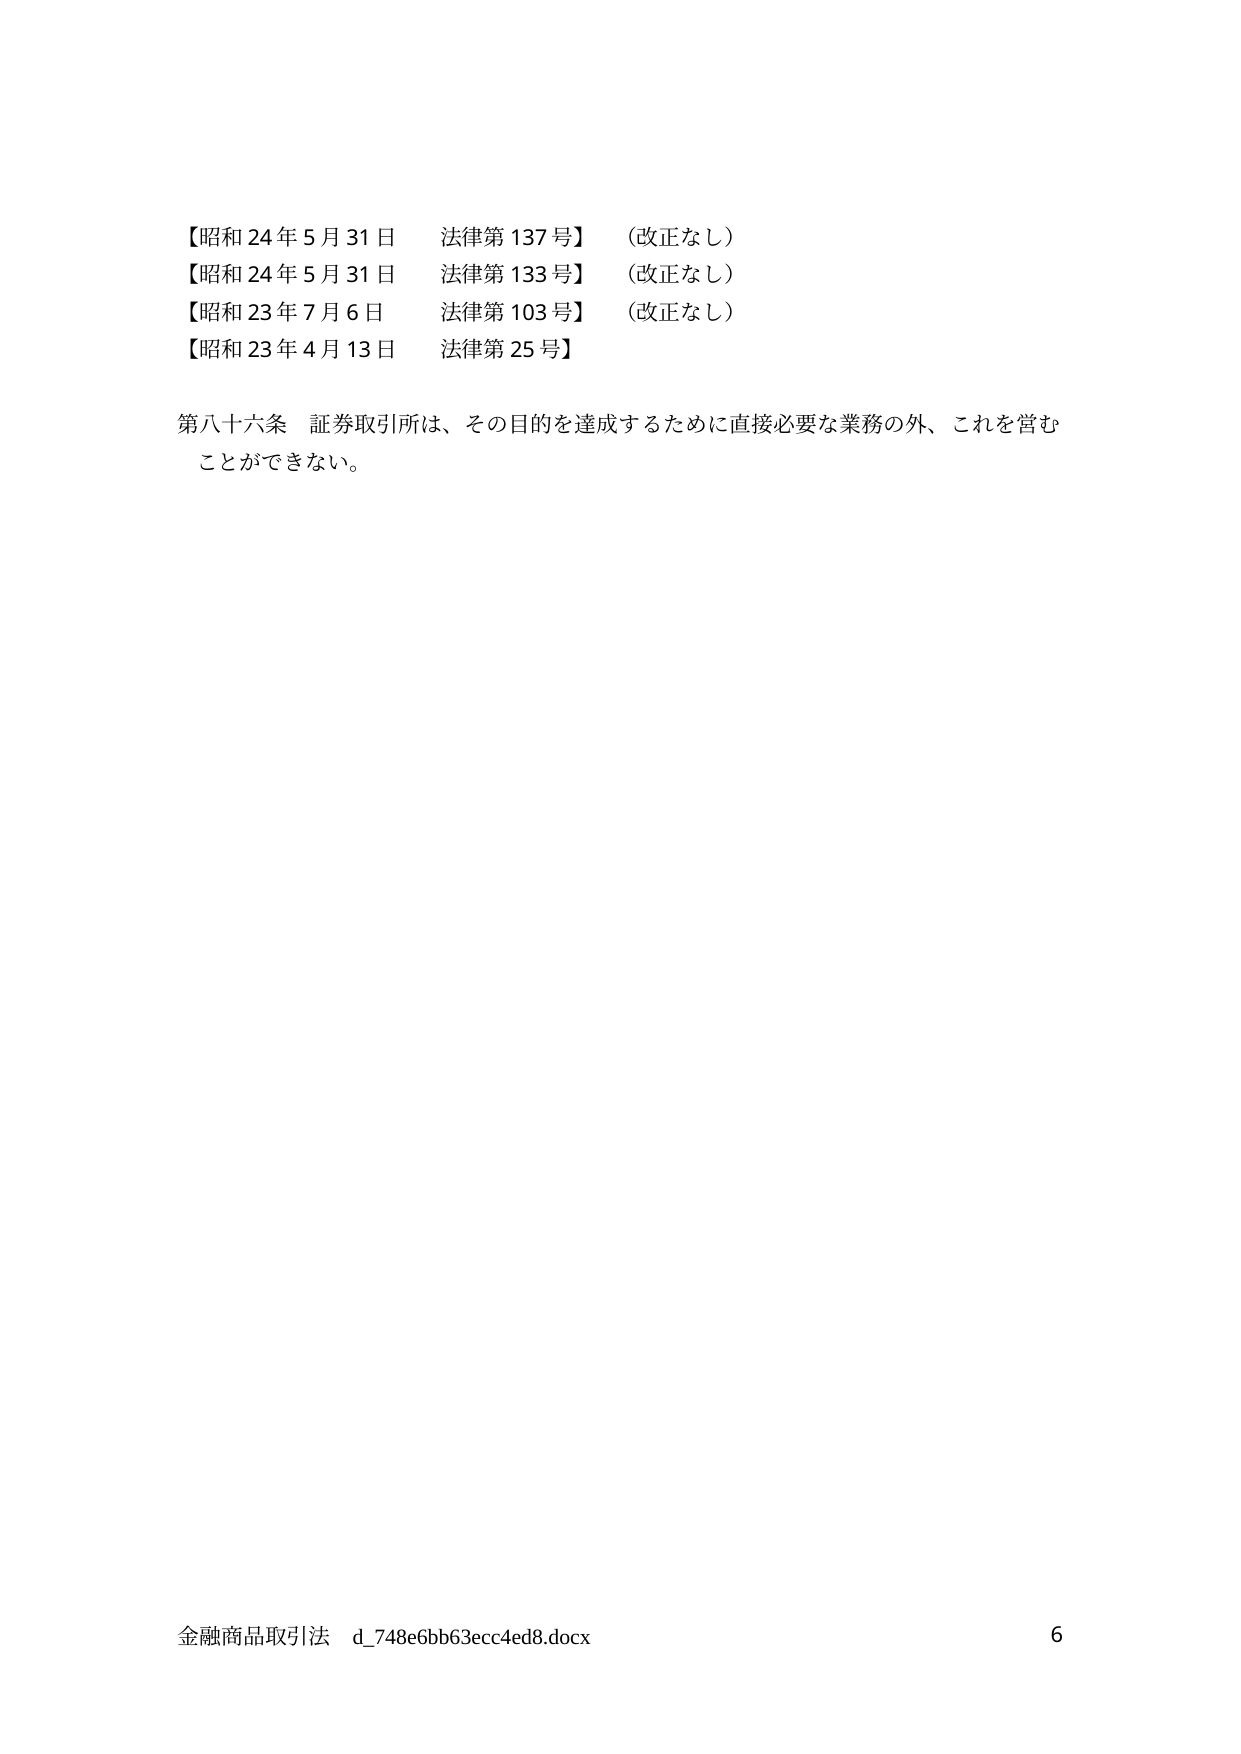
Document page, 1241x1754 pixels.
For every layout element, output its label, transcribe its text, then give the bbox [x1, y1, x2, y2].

text 第八十六条 証券取引所は、その目的を達成するために直接必要な業務の外、これを営むことができない。 [177, 404, 1063, 479]
text 【昭和23年7月6日 法律第103号】 （改正なし） [177, 292, 1063, 329]
text 【昭和23年4月13日 法律第25号】 [177, 329, 1063, 367]
text 【昭和24年5月31日 法律第133号】 （改正なし） [177, 254, 1063, 292]
text 【昭和24年5月31日 法律第137号】 （改正なし） [177, 217, 1063, 254]
